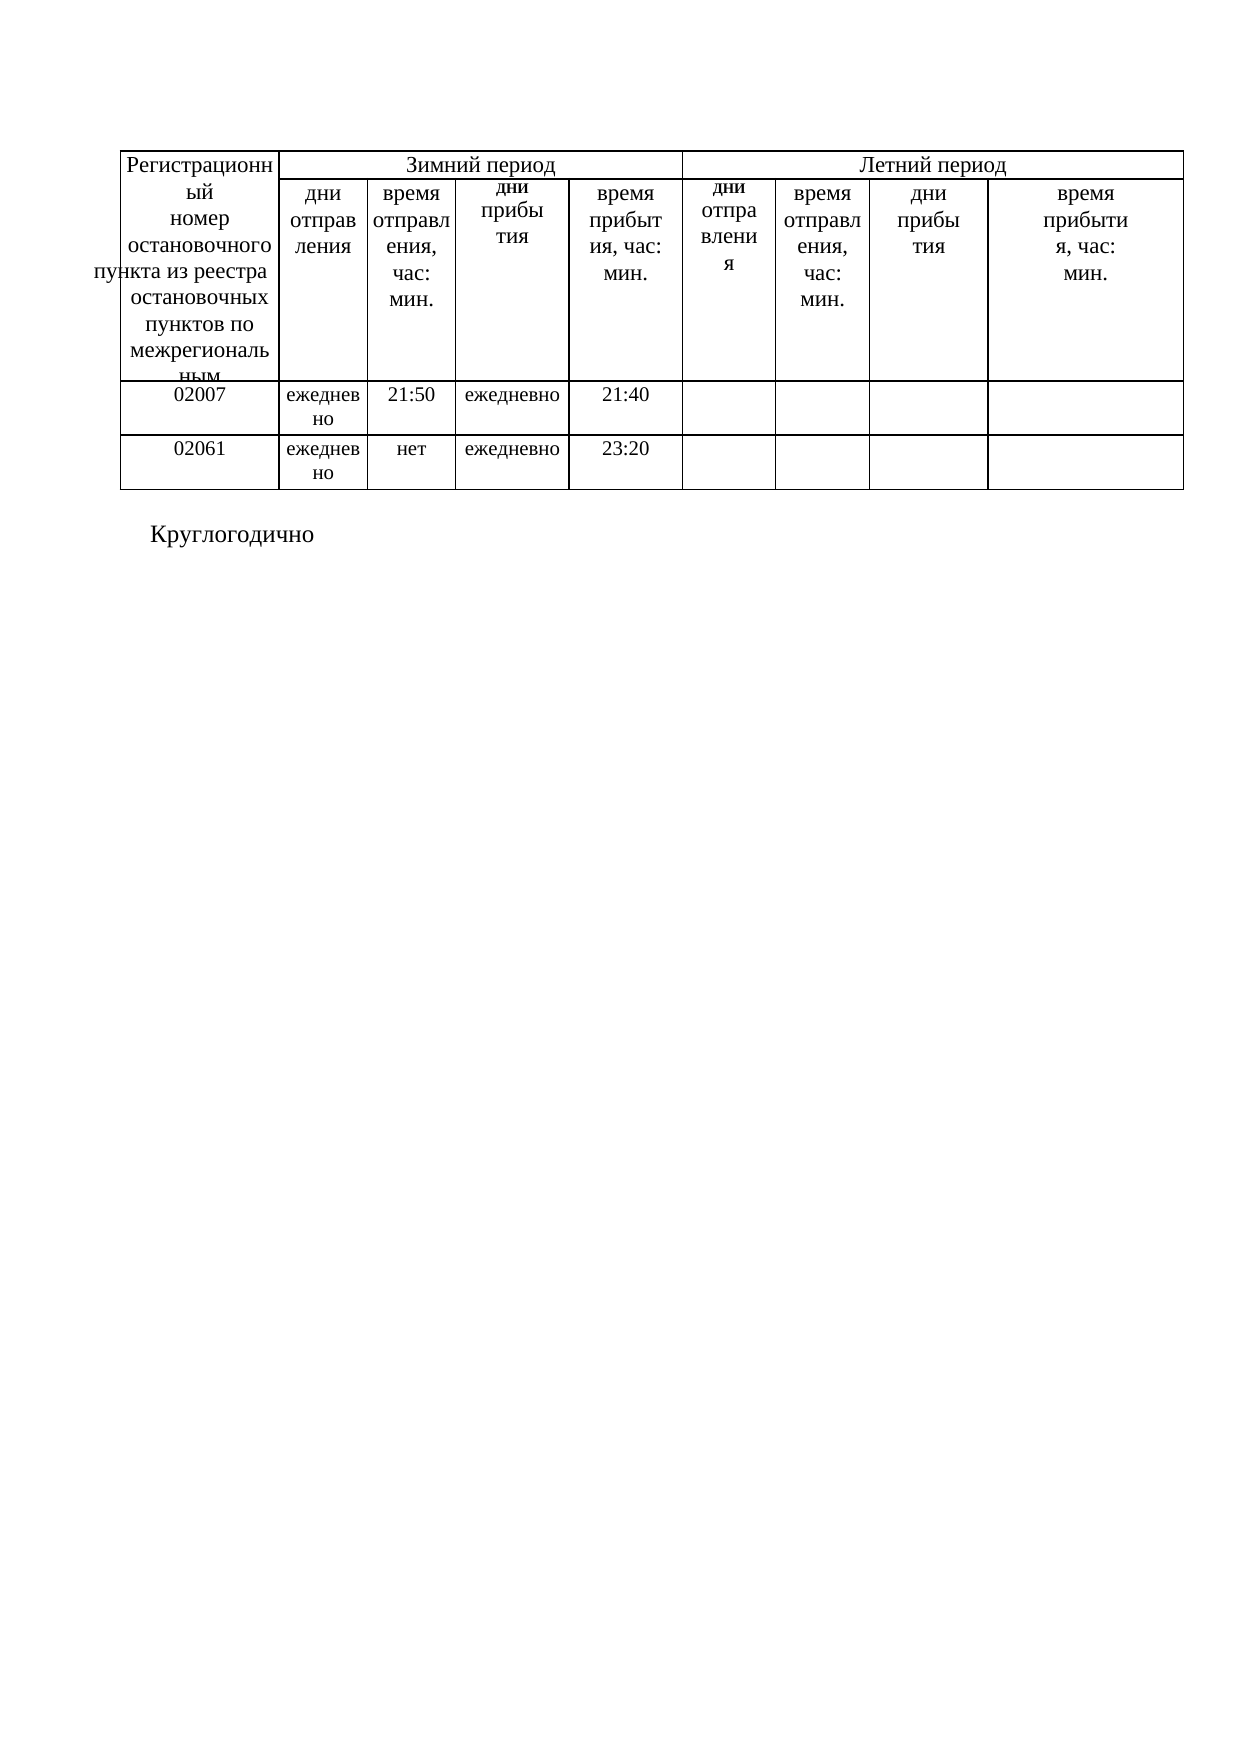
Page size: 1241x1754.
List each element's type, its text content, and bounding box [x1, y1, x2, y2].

table_cell [683, 382, 775, 434]
table_cell 23:20 [570, 436, 682, 489]
table_cell дни отправ ления [280, 180, 367, 380]
table_cell ежедневно [456, 382, 568, 434]
table_cell 21:50 [368, 382, 455, 434]
table_cell [989, 382, 1183, 434]
table_cell ежедневно [456, 436, 568, 489]
table_cell [776, 436, 869, 489]
table_cell нет [368, 436, 455, 489]
table_cell время прибыт ия, час: мин. [570, 180, 682, 380]
table_cell ежедневно [280, 436, 367, 489]
table_cell 02061 [121, 436, 278, 489]
table_cell [776, 382, 869, 434]
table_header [121, 152, 278, 380]
table_cell [989, 436, 1183, 489]
table_cell время отправл ения, час: мин. [368, 180, 455, 380]
table_cell [683, 436, 775, 489]
table_cell время прибыти я, час: мин. [989, 180, 1183, 380]
table_header Зимний период [280, 152, 682, 178]
table_cell [870, 382, 987, 434]
table_cell [870, 436, 987, 489]
table_header Летний период [683, 152, 1183, 178]
table_cell ежедневно [280, 382, 367, 434]
table_cell время отправл ения, час: мин. [776, 180, 869, 380]
table_cell 02007 [121, 382, 278, 434]
table_cell ДНИ прибы тия [456, 180, 568, 380]
table_cell ДНИ отпра влени я [683, 180, 775, 380]
table_cell 21:40 [570, 382, 682, 434]
text Круглогодично [150, 519, 1090, 548]
table_cell дни прибы тия [870, 180, 987, 380]
